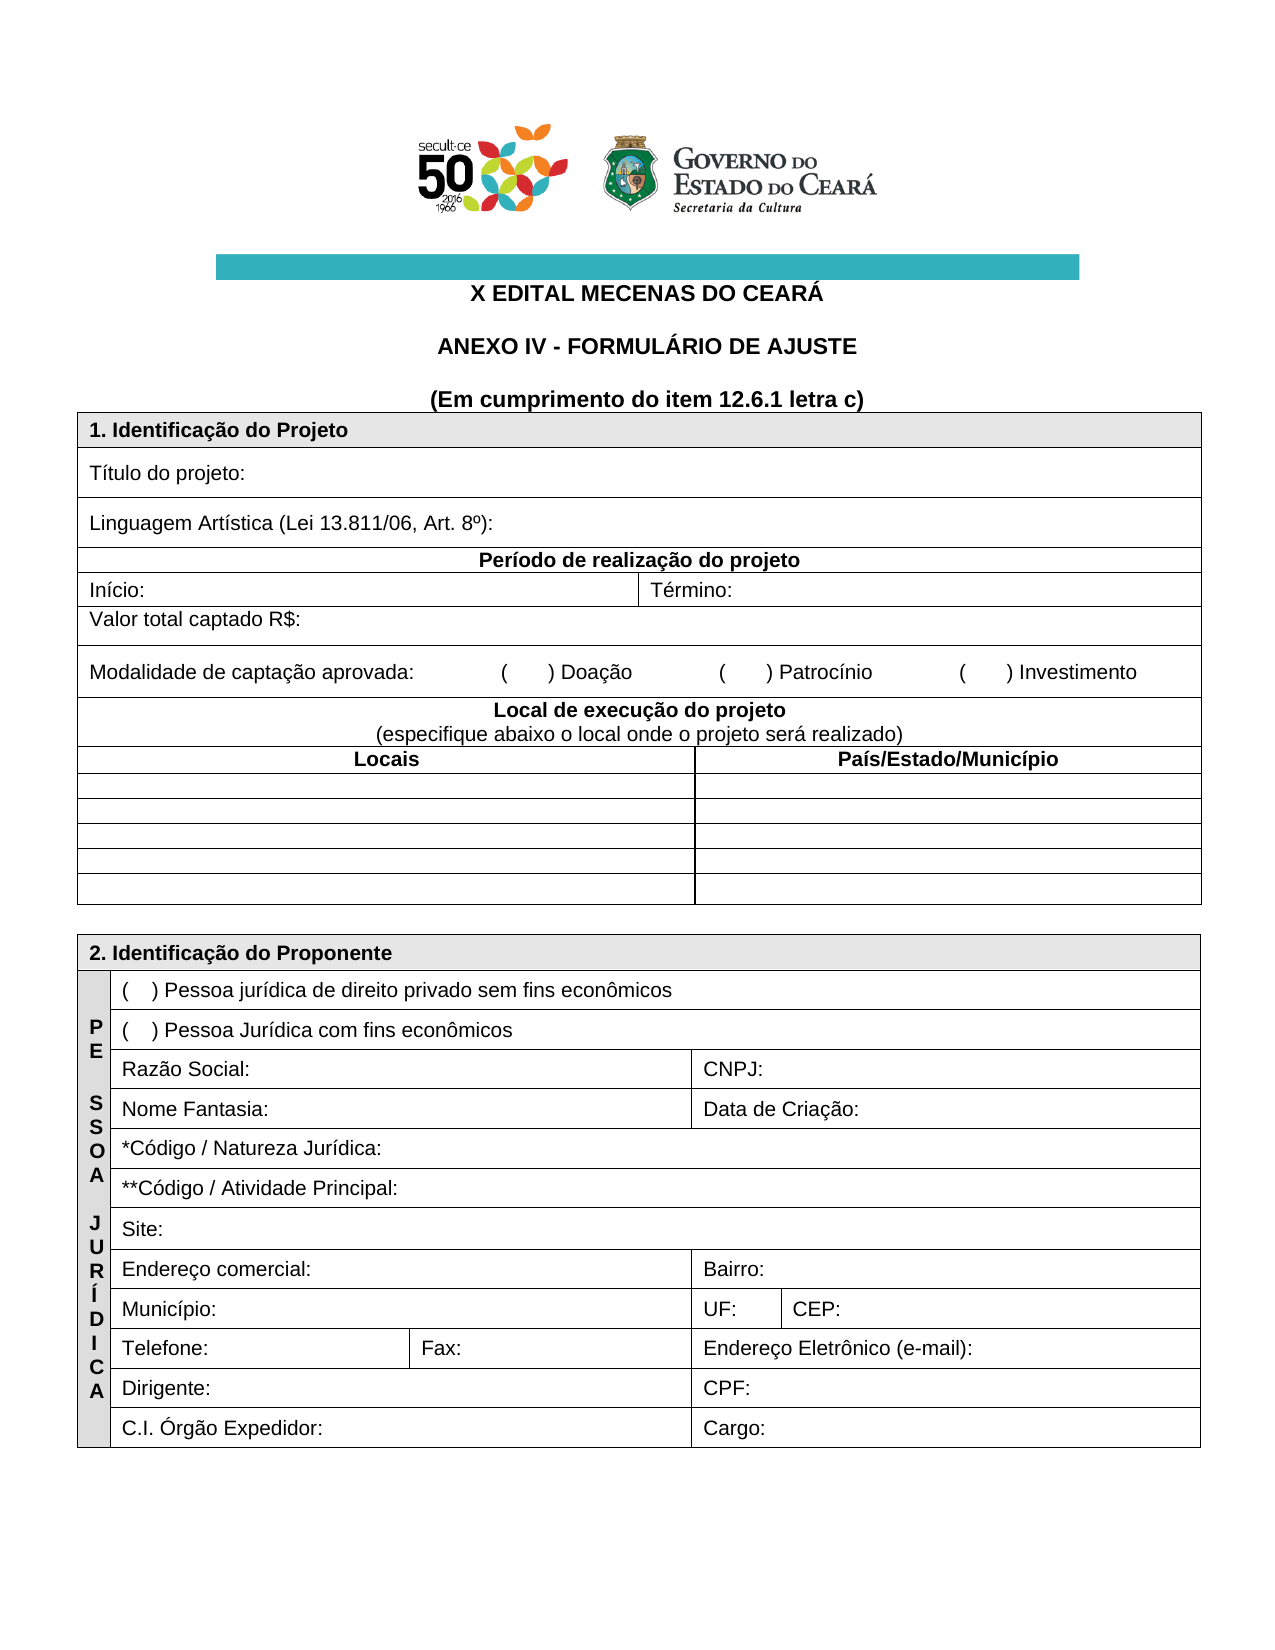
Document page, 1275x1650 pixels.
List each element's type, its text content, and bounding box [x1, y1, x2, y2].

table_cell País/Estado/Município [696, 747, 1201, 773]
text (Em cumprimento do item 12.6.1 letra c) [89, 386, 1205, 412]
table_cell Dirigente: [111, 1369, 691, 1407]
table_cell [78, 874, 694, 904]
table_cell Data de Criação: [692, 1089, 1200, 1128]
table_cell CEP: [782, 1289, 1200, 1328]
table_cell Nome Fantasia: [111, 1089, 691, 1128]
table_cell Bairro: [692, 1250, 1200, 1288]
table_cell ( ) Pessoa Jurídica com fins econômicos [111, 1010, 1200, 1049]
table_cell Período de realização do projeto [78, 548, 1201, 572]
picture [214, 73, 1080, 280]
table_cell C.I. Órgão Expedidor: [111, 1408, 691, 1447]
table_cell Modalidade de captação aprovada: ( ) Doação ( ) Patrocínio ( ) Investimento [78, 646, 1201, 697]
text X EDITAL MECENAS DO CEARÁ [89, 280, 1205, 306]
table_cell Valor total captado R$: [78, 607, 1201, 645]
table_cell Razão Social: [111, 1050, 691, 1088]
table_cell [78, 799, 694, 823]
table_cell **Código / Atividade Principal: [111, 1169, 1200, 1207]
table_cell [78, 774, 694, 798]
table_cell [78, 824, 694, 848]
table_cell Cargo: [692, 1408, 1200, 1447]
table_cell Fax: [410, 1329, 691, 1367]
table_cell Título do projeto: [78, 448, 1201, 497]
table_cell [696, 774, 1201, 798]
table_cell Local de execução do projeto (especifique abaixo o local onde o projeto será realizado) [78, 698, 1201, 746]
table_cell Linguagem Artística (Lei 13.811/06, Art. 8º): [78, 498, 1201, 547]
table_cell [696, 824, 1201, 848]
table_cell [696, 799, 1201, 823]
table_cell CPF: [692, 1369, 1200, 1407]
table_cell [696, 849, 1201, 873]
table_cell Município: [111, 1289, 691, 1328]
table_cell ( ) Pessoa jurídica de direito privado sem fins econômicos [111, 971, 1200, 1009]
table_cell Início: [78, 573, 638, 606]
table_cell Telefone: [111, 1329, 409, 1367]
table_cell [78, 849, 694, 873]
table_cell Site: [111, 1208, 1200, 1249]
table_cell CNPJ: [692, 1050, 1200, 1088]
table_cell Endereço Eletrônico (e-mail): [692, 1329, 1200, 1367]
text ANEXO IV - FORMULÁRIO DE AJUSTE [89, 333, 1205, 359]
table_cell P E S S O A J U R Í D I C A [78, 971, 110, 1447]
table_header 1. Identificação do Projeto [78, 413, 1201, 447]
table_cell [696, 874, 1201, 904]
table_header 2. Identificação do Proponente [78, 935, 1200, 969]
table_cell Locais [78, 747, 694, 773]
table_cell Término: [639, 573, 1201, 606]
table_cell *Código / Natureza Jurídica: [111, 1129, 1200, 1167]
table_cell UF: [692, 1289, 781, 1328]
table_cell Endereço comercial: [111, 1250, 691, 1288]
